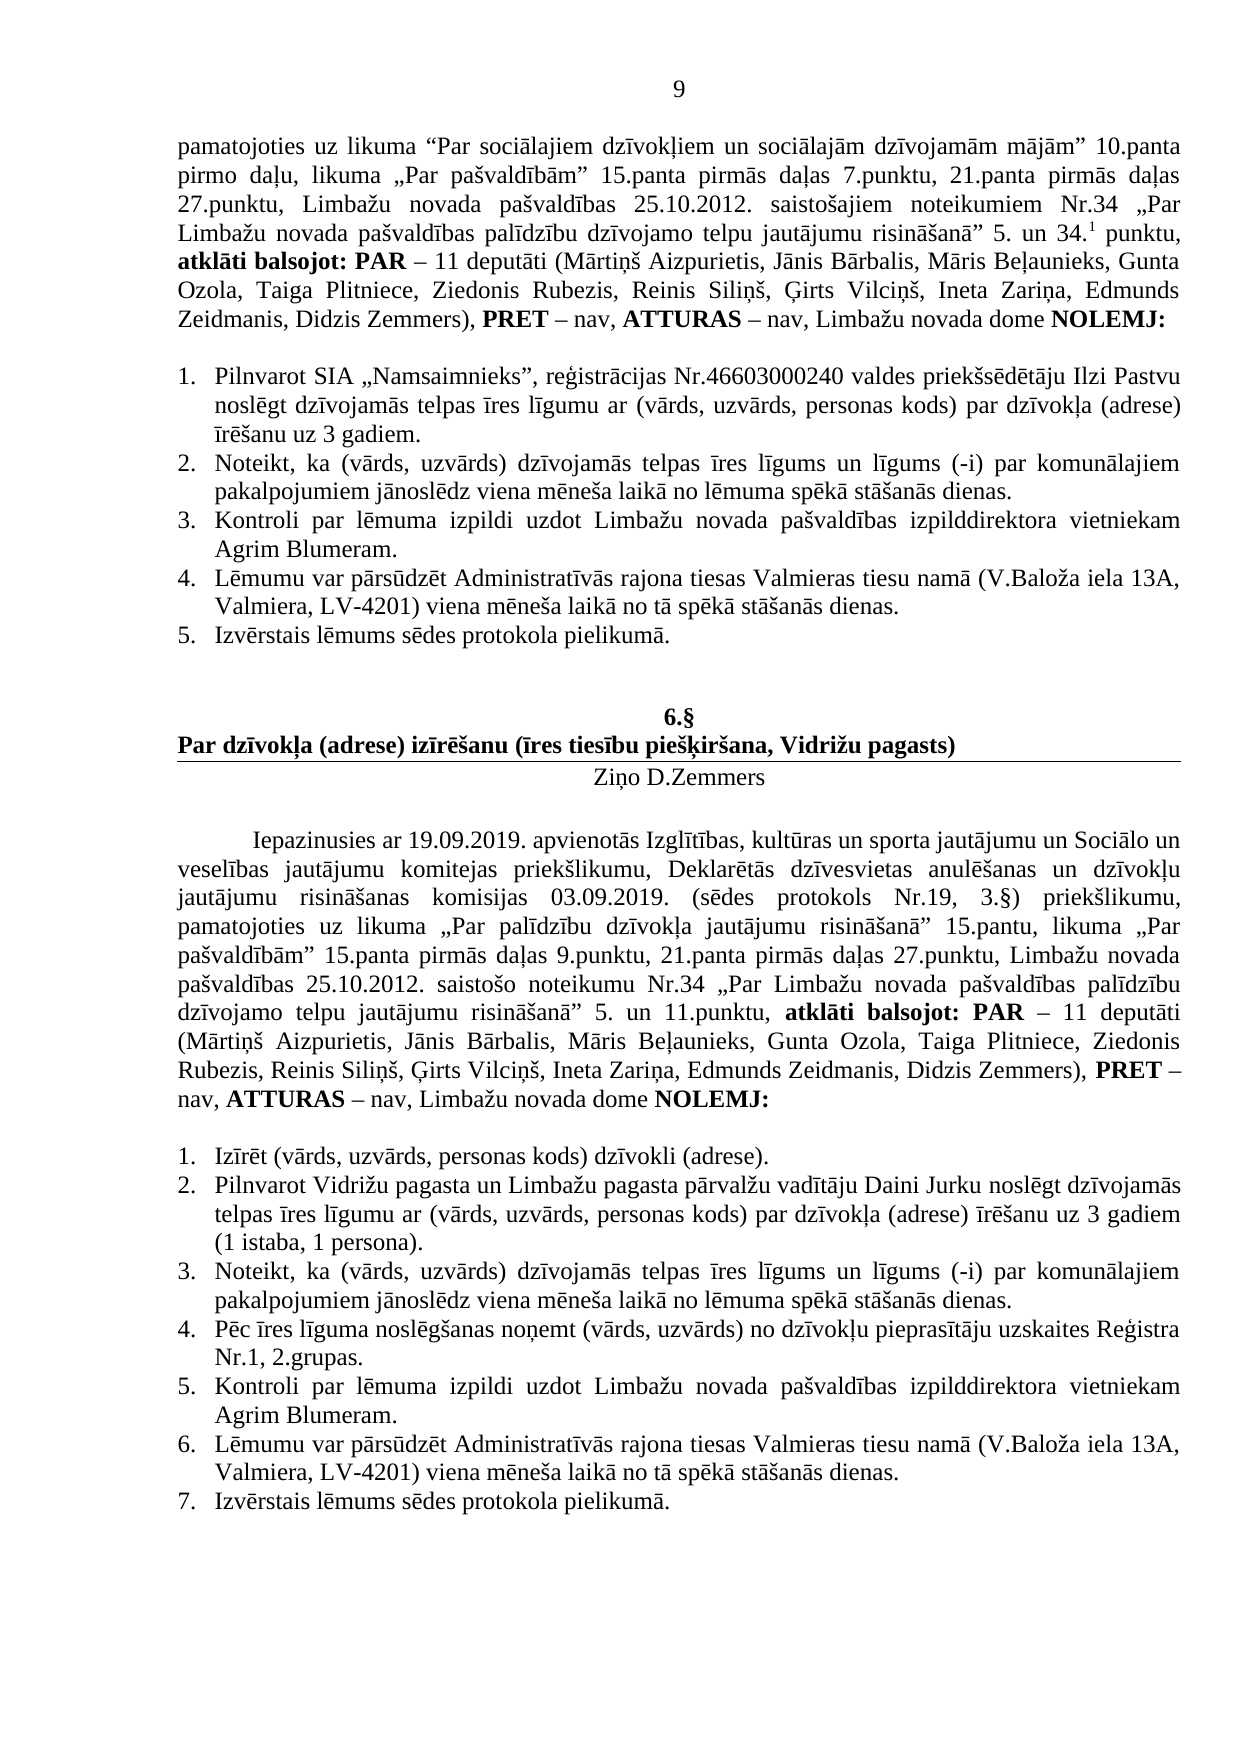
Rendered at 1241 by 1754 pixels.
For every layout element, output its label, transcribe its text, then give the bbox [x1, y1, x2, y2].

list Lēmumu var pārsūdzēt Administratīvās rajona tiesas Valmieras tiesu namā (V.Baloža iela 13A, Valmiera, LV-4201) viena mēneša laikā no tā spēkā stāšanās dienas. [177, 563, 1181, 620]
list Kontroli par lēmuma izpildi uzdot Limbažu novada pašvaldības izpilddirektora vietniekam Agrim Blumeram. [177, 505, 1181, 563]
list Izvērstais lēmums sēdes protokola pielikumā. [177, 620, 1181, 649]
text Iepazinusies ar 19.09.2019. apvienotās Izglītības, kultūras un sporta jautājumu un Sociālo un veselības jautājumu komitejas priekšlikumu, Deklarētās dzīvesvietas anulēšanas un dzīvokļu jautājumu risināšanas komisijas 03.09.2019. (sēdes protokols Nr.19, 3.§) priekšlikumu, pamatojoties uz likuma „Par palīdzību dzīvokļa jautājumu risināšanā” 15.pantu, likuma „Par pašvaldībām” 15.panta pirmās daļas 9.punktu, 21.panta pirmās daļas 27.punktu, Limbažu novada pašvaldības 25.10.2012. saistošo noteikumu Nr.34 „Par Limbažu novada pašvaldības palīdzību dzīvojamo telpu jautājumu risināšanā” 5. un 11.punktu, atklāti balsojot: PAR – 11 deputāti (Mārtiņš Aizpurietis, Jānis Bārbalis, Māris Beļaunieks, Gunta Ozola, Taiga Plitniece, Ziedonis Rubezis, Reinis Siliņš, Ģirts Vilciņš, Ineta Zariņa, Edmunds Zeidmanis, Didzis Zemmers), PRET – nav, ATTURAS – nav, Limbažu novada dome NOLEMJ: [177, 825, 1181, 1112]
list Izvērstais lēmums sēdes protokola pielikumā. [177, 1486, 1181, 1515]
list Pilnvarot SIA „Namsaimnieks”, reģistrācijas Nr.46603000240 valdes priekšsēdētāju Ilzi Pastvu noslēgt dzīvojamās telpas īres līgumu ar (vārds, uzvārds, personas kods) par dzīvokļa (adrese) īrēšanu uz 3 gadiem. [177, 361, 1181, 448]
list Pēc īres līguma noslēgšanas noņemt (vārds, uzvārds) no dzīvokļu pieprasītāju uzskaites Reģistra Nr.1, 2.grupas. [177, 1314, 1181, 1371]
list Noteikt, ka (vārds, uzvārds) dzīvojamās telpas īres līgums un līgums (-i) par komunālajiem pakalpojumiem jānoslēdz viena mēneša laikā no lēmuma spēkā stāšanās dienas. [177, 448, 1181, 505]
list Noteikt, ka (vārds, uzvārds) dzīvojamās telpas īres līgums un līgums (-i) par komunālajiem pakalpojumiem jānoslēdz viena mēneša laikā no lēmuma spēkā stāšanās dienas. [177, 1256, 1181, 1314]
list Izīrēt (vārds, uzvārds, personas kods) dzīvokli (adrese). [177, 1141, 1181, 1170]
list Pilnvarot Vidrižu pagasta un Limbažu pagasta pārvalžu vadītāju Daini Jurku noslēgt dzīvojamās telpas īres līgumu ar (vārds, uzvārds, personas kods) par dzīvokļa (adrese) īrēšanu uz 3 gadiem (1 istaba, 1 persona). [177, 1170, 1181, 1256]
list Kontroli par lēmuma izpildi uzdot Limbažu novada pašvaldības izpilddirektora vietniekam Agrim Blumeram. [177, 1371, 1181, 1429]
text Ziņo D.Zemmers [177, 762, 1181, 791]
text 6.§ [177, 702, 1181, 730]
list Lēmumu var pārsūdzēt Administratīvās rajona tiesas Valmieras tiesu namā (V.Baloža iela 13A, Valmiera, LV-4201) viena mēneša laikā no tā spēkā stāšanās dienas. [177, 1429, 1181, 1486]
text Par dzīvokļa (adrese) izīrēšanu (īres tiesību piešķiršana, Vidrižu pagasts) [177, 730, 1181, 761]
